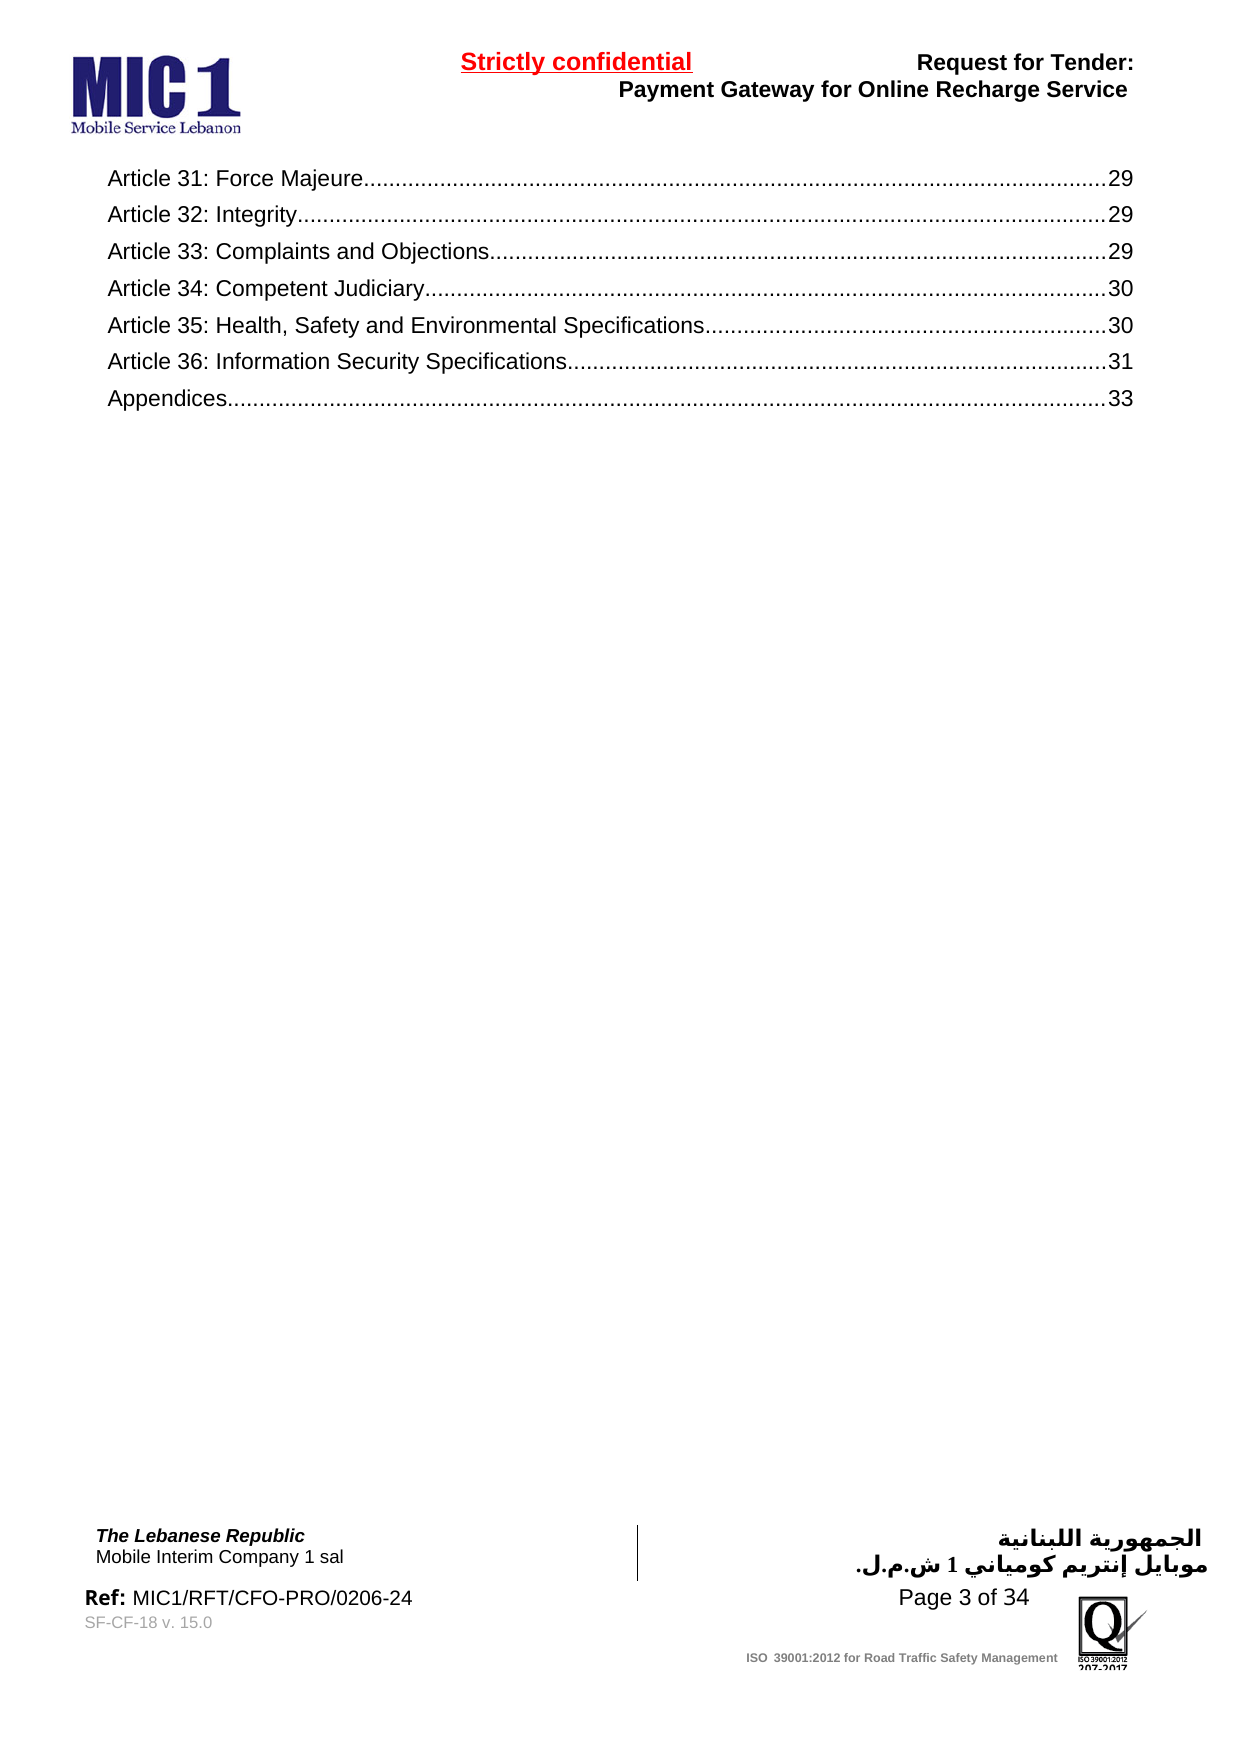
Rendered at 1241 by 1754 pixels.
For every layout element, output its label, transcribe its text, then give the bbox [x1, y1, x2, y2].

text Appendices 33 [107, 385, 1134, 411]
picture [1075, 1594, 1137, 1670]
text Article 34: Competent Judiciary 30 [107, 275, 1134, 301]
text Article 35: Health, Safety and Environmental Specifications 30 [107, 312, 1134, 338]
picture [68, 52, 240, 133]
text Article 31: Force Majeure 29 [107, 164, 1134, 191]
text Article 33: Complaints and Objections 29 [107, 238, 1134, 264]
text Article 32: Integrity 29 [107, 201, 1134, 228]
text Article 36: Information Security Specifications 31 [107, 348, 1134, 375]
